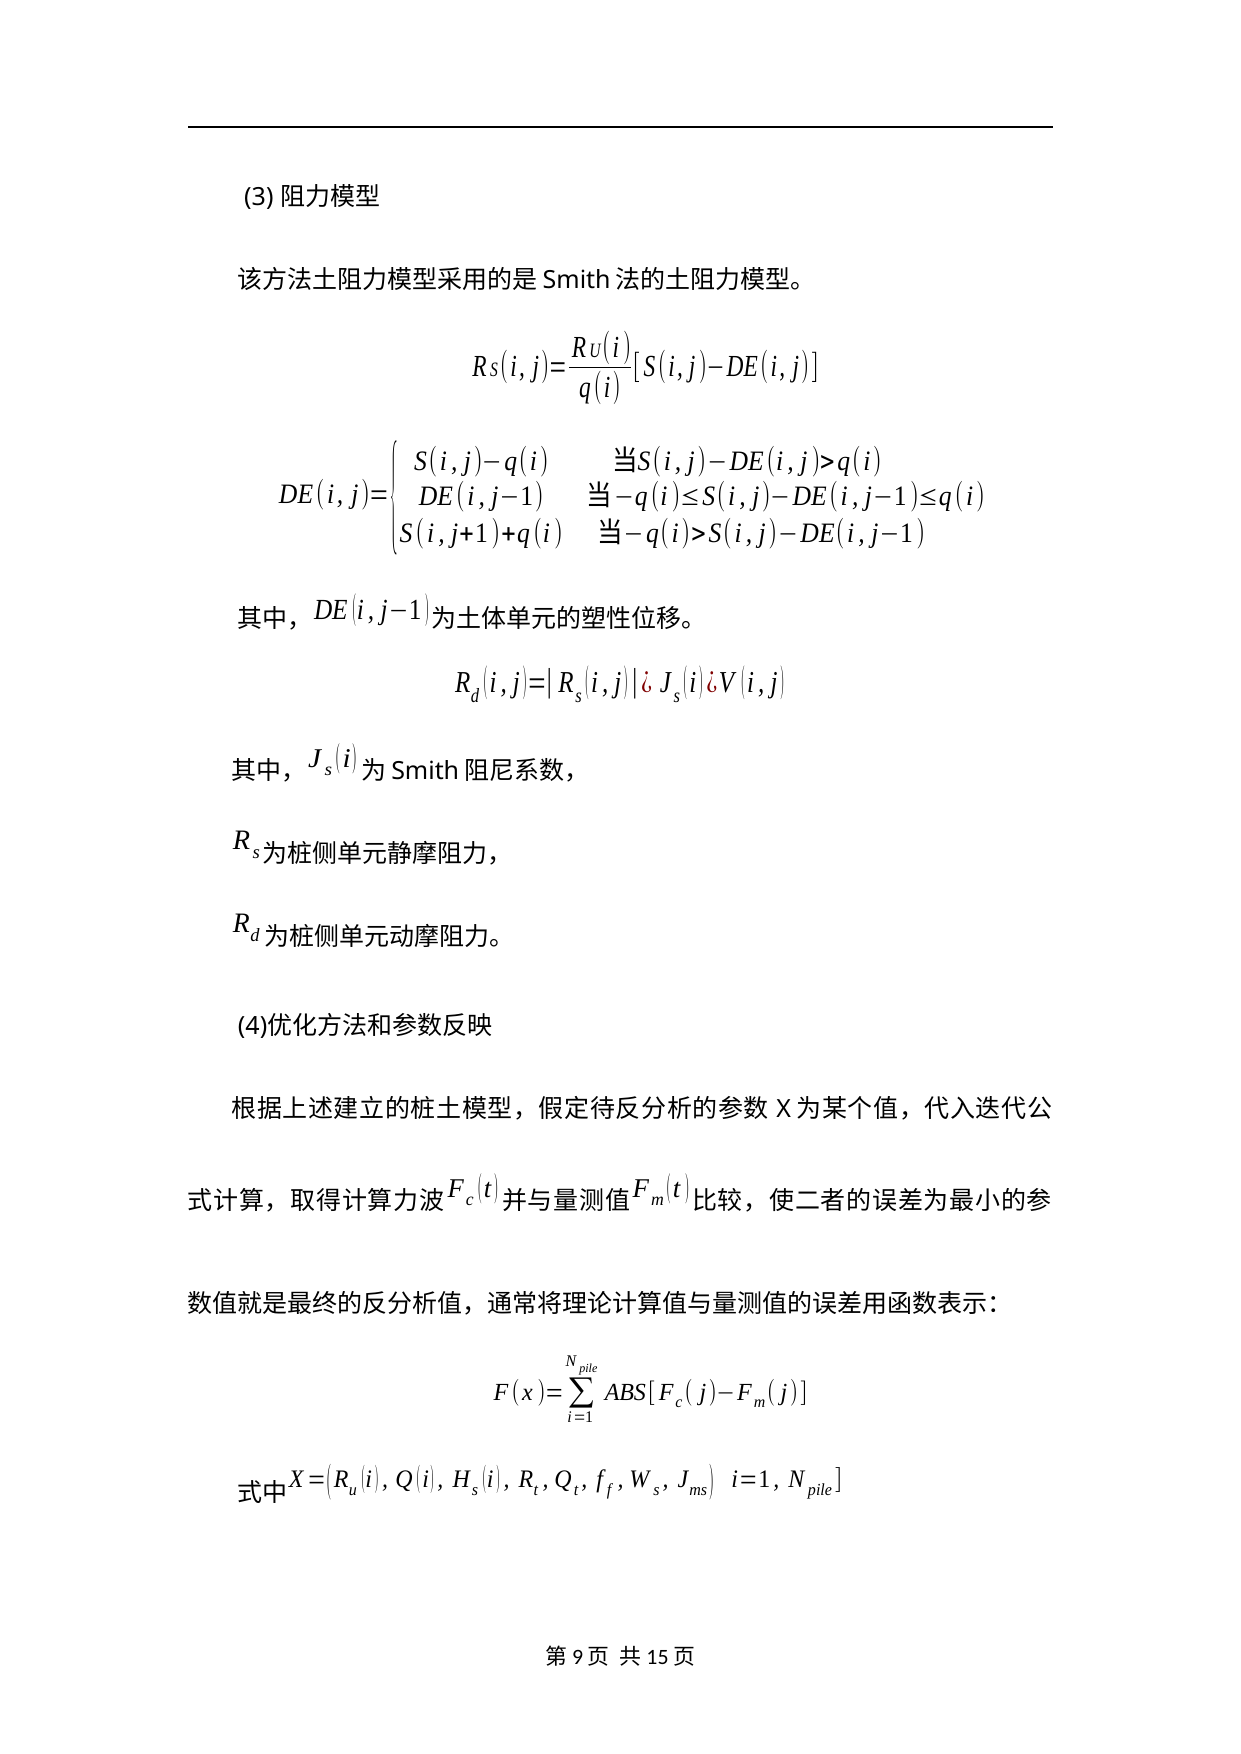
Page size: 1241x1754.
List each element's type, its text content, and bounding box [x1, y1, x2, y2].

text (4)优化方法和参数反映 [187, 991, 1053, 1056]
text (3) 阻力模型 [187, 162, 1053, 227]
text 为桩侧单元静摩阻力， [187, 825, 1053, 890]
text 为桩侧单元动摩阻力。 [187, 908, 1053, 973]
text 根据上述建立的桩土模型，假定待反分析的参数X为某个值，代入迭代公式计算，取得计算力波并与量测值比较，使二者的误差为最小的参数值就是最终的反分析值，通常将理论计算值与量测值的误差用函数表示： [187, 1074, 1053, 1334]
text 其中，为Smith阻尼系数， [187, 742, 1053, 807]
text 该方法土阻力模型采用的是Smith法的土阻力模型。 [187, 245, 1053, 310]
text 其中，为土体单元的塑性位移。 [187, 581, 1053, 646]
text 式中 [187, 1462, 1053, 1527]
